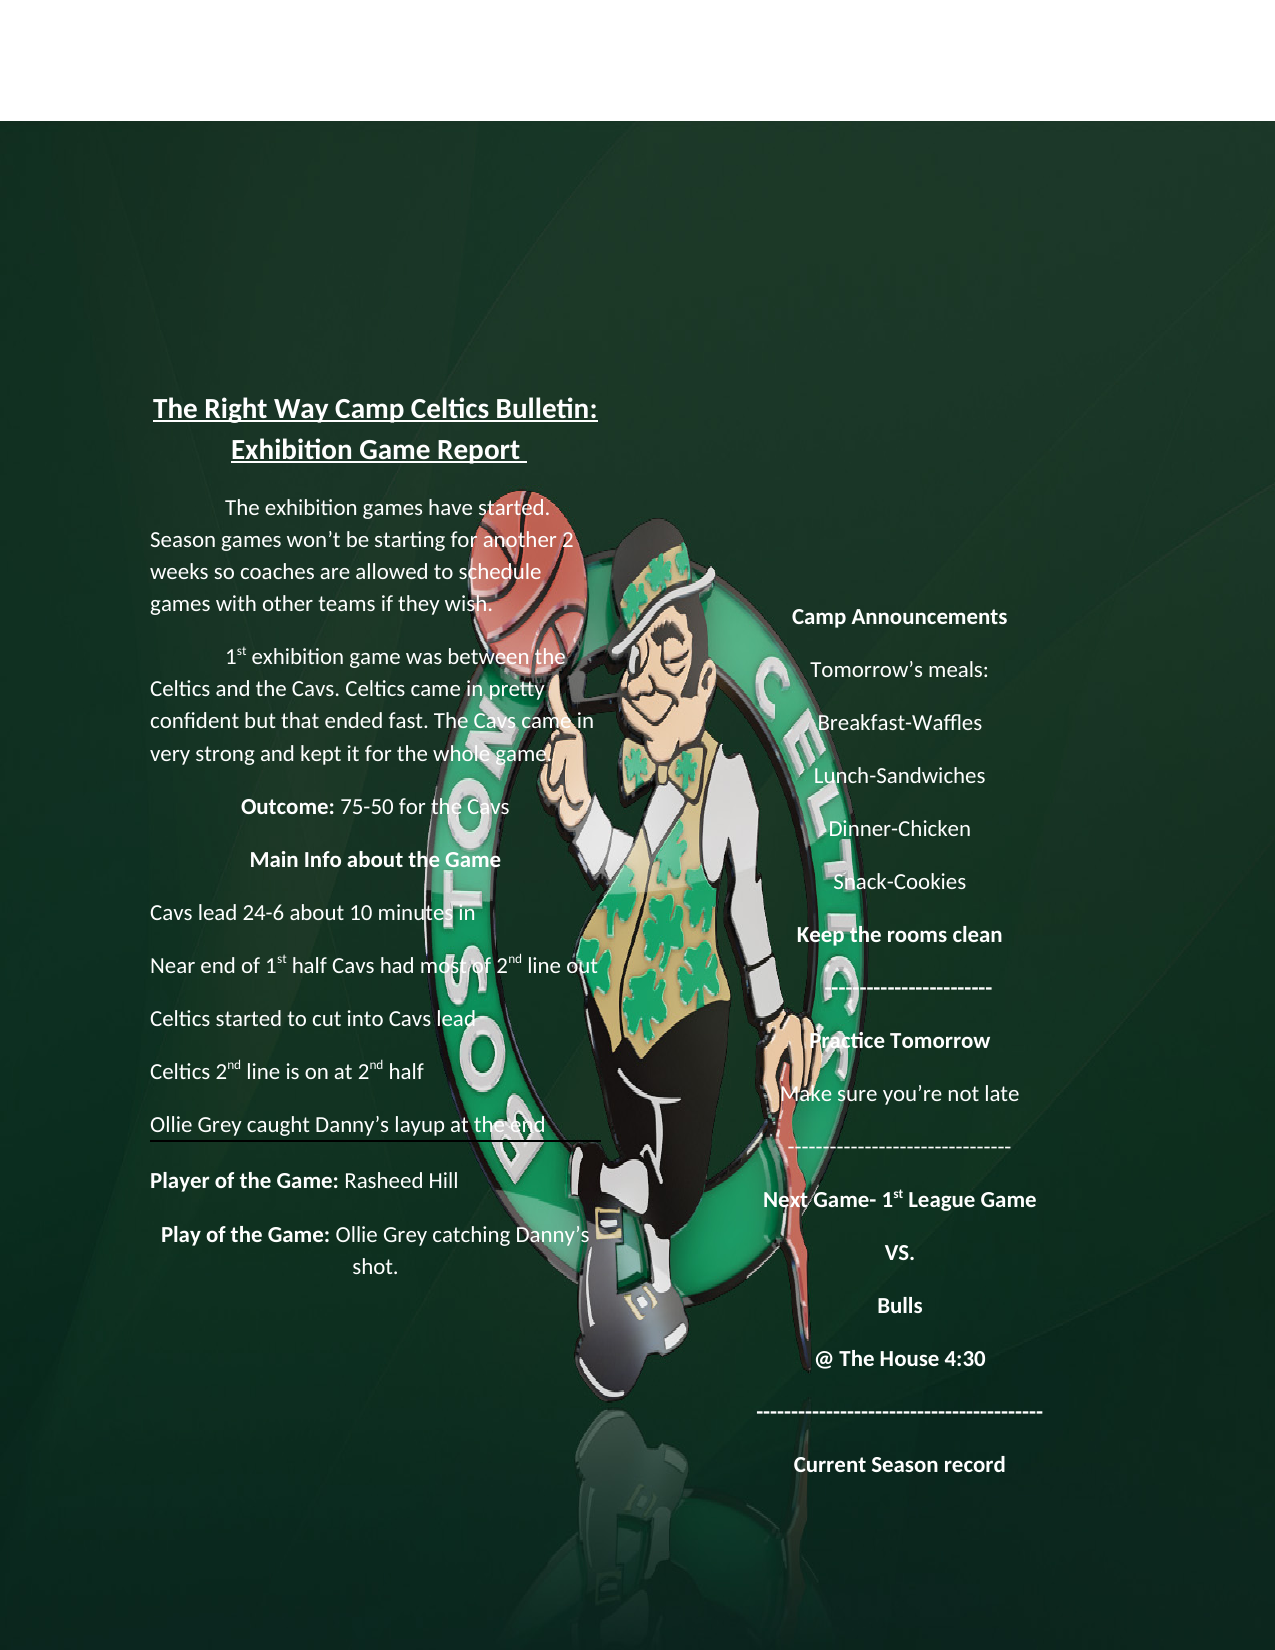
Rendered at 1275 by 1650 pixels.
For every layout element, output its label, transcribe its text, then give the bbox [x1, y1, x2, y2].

text 1st exhibition game was between the Celtics and the Cavs. Celtics came in pretty confident but that ended fast. The Cavs came in very strong and kept it for the whole game. [150, 642, 601, 767]
text The Right Way Camp Celtics Bulletin: Exhibition Game Report [150, 390, 601, 467]
text Breakfast-Waffles [674, 708, 1125, 736]
text Camp Announcements [674, 602, 1125, 630]
text Bulls [674, 1291, 1125, 1319]
text Celtics 2nd line is on at 2nd half [150, 1057, 601, 1085]
text ----------------------------------------- [674, 1397, 1125, 1425]
text Ollie Grey caught Danny’s layup at the end [150, 1110, 601, 1140]
text Player of the Game: Rasheed Hill [150, 1167, 601, 1195]
text Dinner-Chicken [674, 814, 1125, 842]
text Current Season record [674, 1450, 1125, 1478]
text Make sure you’re not late [674, 1079, 1125, 1107]
text -------------------------------- [674, 1132, 1125, 1160]
text Main Info about the Game [150, 845, 601, 873]
text Outcome: 75-50 for the Cavs [150, 792, 601, 820]
text Snack-Cookies [674, 867, 1125, 895]
text Lunch-Sandwiches [674, 761, 1125, 789]
text Cavs lead 24-6 about 10 minutes in [150, 898, 601, 926]
text Tomorrow’s meals: [674, 655, 1125, 683]
text Practice Tomorrow [674, 1026, 1125, 1054]
text Play of the Game: Ollie Grey catching Danny’s shot. [150, 1220, 601, 1280]
text ------------------------ [674, 973, 1125, 1001]
text Keep the rooms clean [674, 920, 1125, 948]
text @ The House 4:30 [674, 1344, 1125, 1372]
text The exhibition games have started. Season games won’t be starting for another 2 weeks so coaches are allowed to schedule games with other teams if they wish. [150, 493, 601, 617]
text Next Game- 1st League Game [674, 1185, 1125, 1213]
text Near end of 1st half Cavs had most of 2nd line out [150, 951, 601, 979]
text Celtics started to cut into Cavs lead [150, 1004, 601, 1032]
picture [0, 121, 1275, 1650]
text VS. [674, 1238, 1125, 1266]
